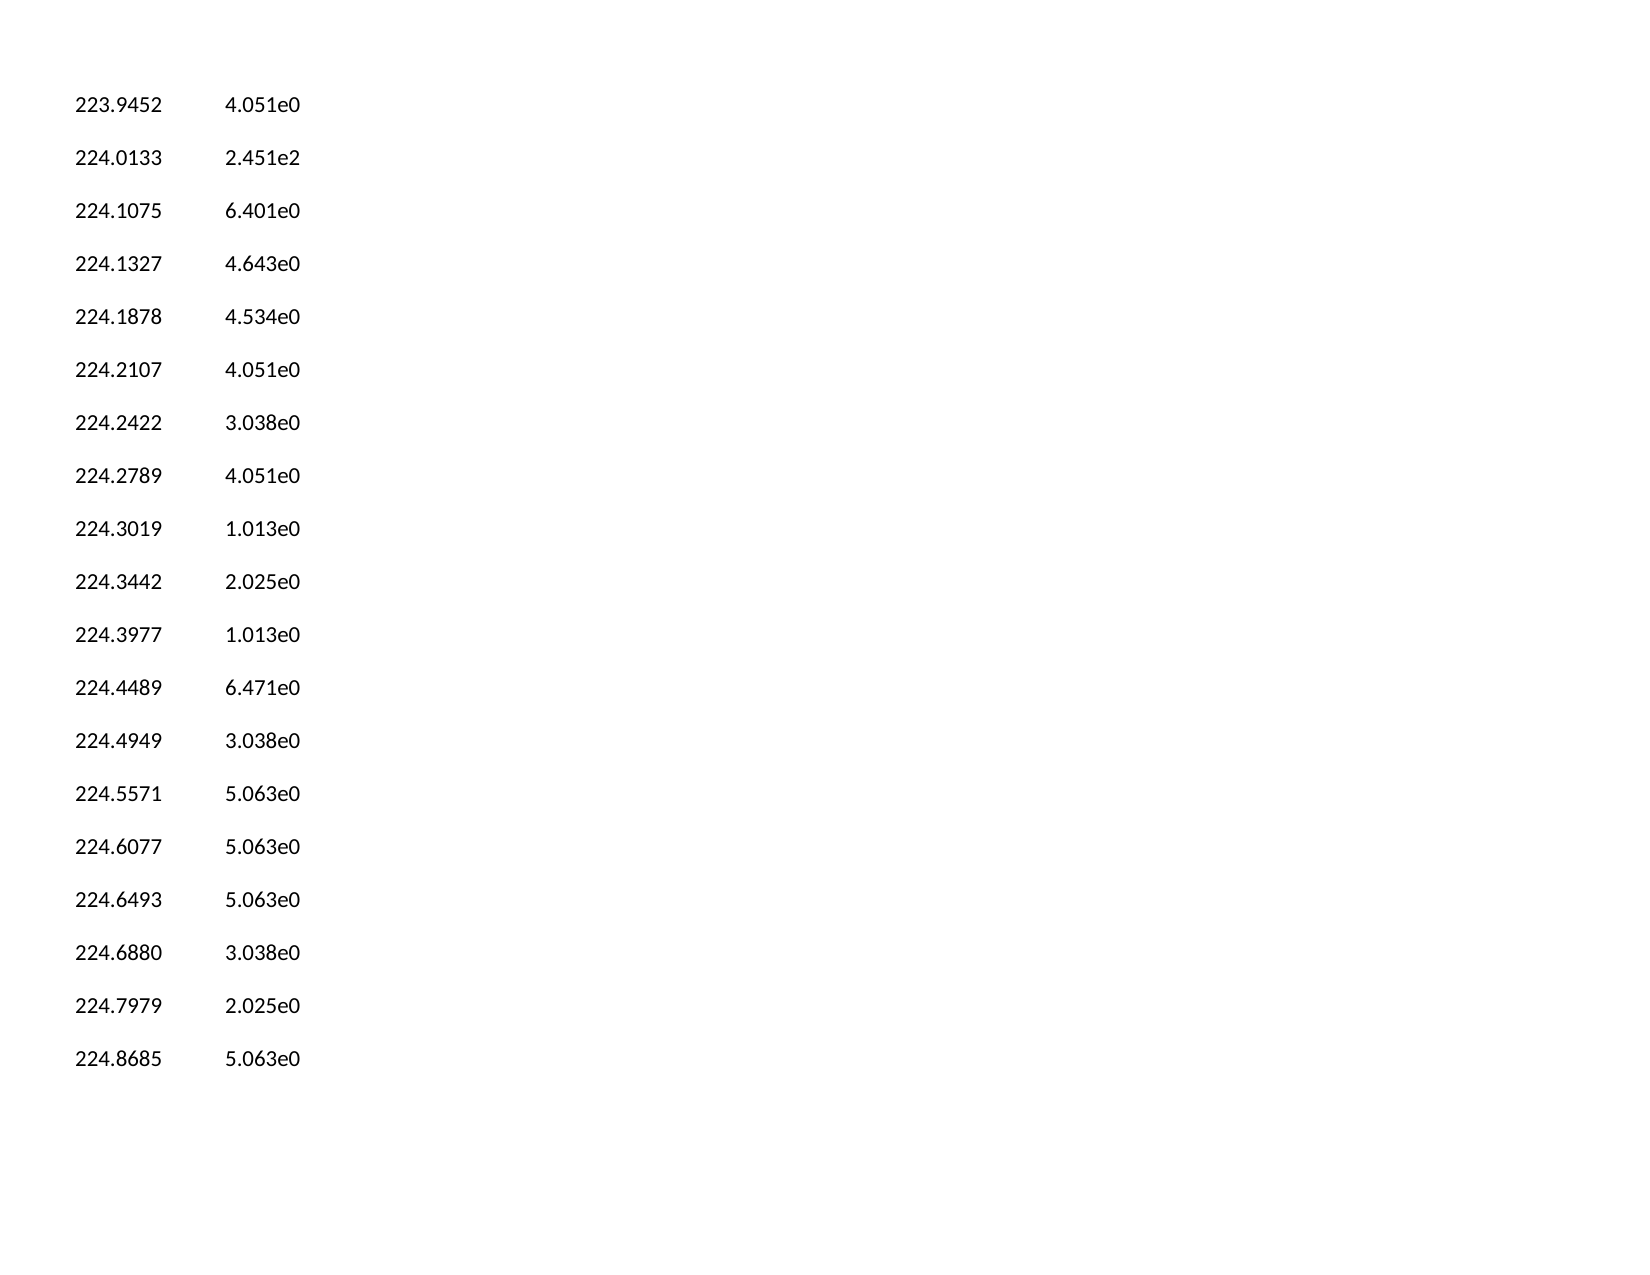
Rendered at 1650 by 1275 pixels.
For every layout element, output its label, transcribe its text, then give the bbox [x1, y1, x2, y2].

text 224.0133 2.451e2 [75, 143, 1563, 171]
text 224.4489 6.471e0 [75, 673, 1563, 701]
text 224.2789 4.051e0 [75, 461, 1563, 489]
text 224.6493 5.063e0 [75, 885, 1563, 913]
text 224.8685 5.063e0 [75, 1044, 1563, 1072]
text 224.5571 5.063e0 [75, 779, 1563, 807]
text 223.9452 4.051e0 [75, 90, 1563, 118]
text 224.2422 3.038e0 [75, 408, 1563, 436]
text 224.1327 4.643e0 [75, 249, 1563, 277]
text 224.7979 2.025e0 [75, 991, 1563, 1019]
text 224.3977 1.013e0 [75, 620, 1563, 648]
text 224.2107 4.051e0 [75, 355, 1563, 383]
text 224.1878 4.534e0 [75, 302, 1563, 330]
text 224.4949 3.038e0 [75, 726, 1563, 754]
text 224.6077 5.063e0 [75, 832, 1563, 860]
text 224.3019 1.013e0 [75, 514, 1563, 542]
text 224.3442 2.025e0 [75, 567, 1563, 595]
text 224.1075 6.401e0 [75, 196, 1563, 224]
text 224.6880 3.038e0 [75, 938, 1563, 966]
